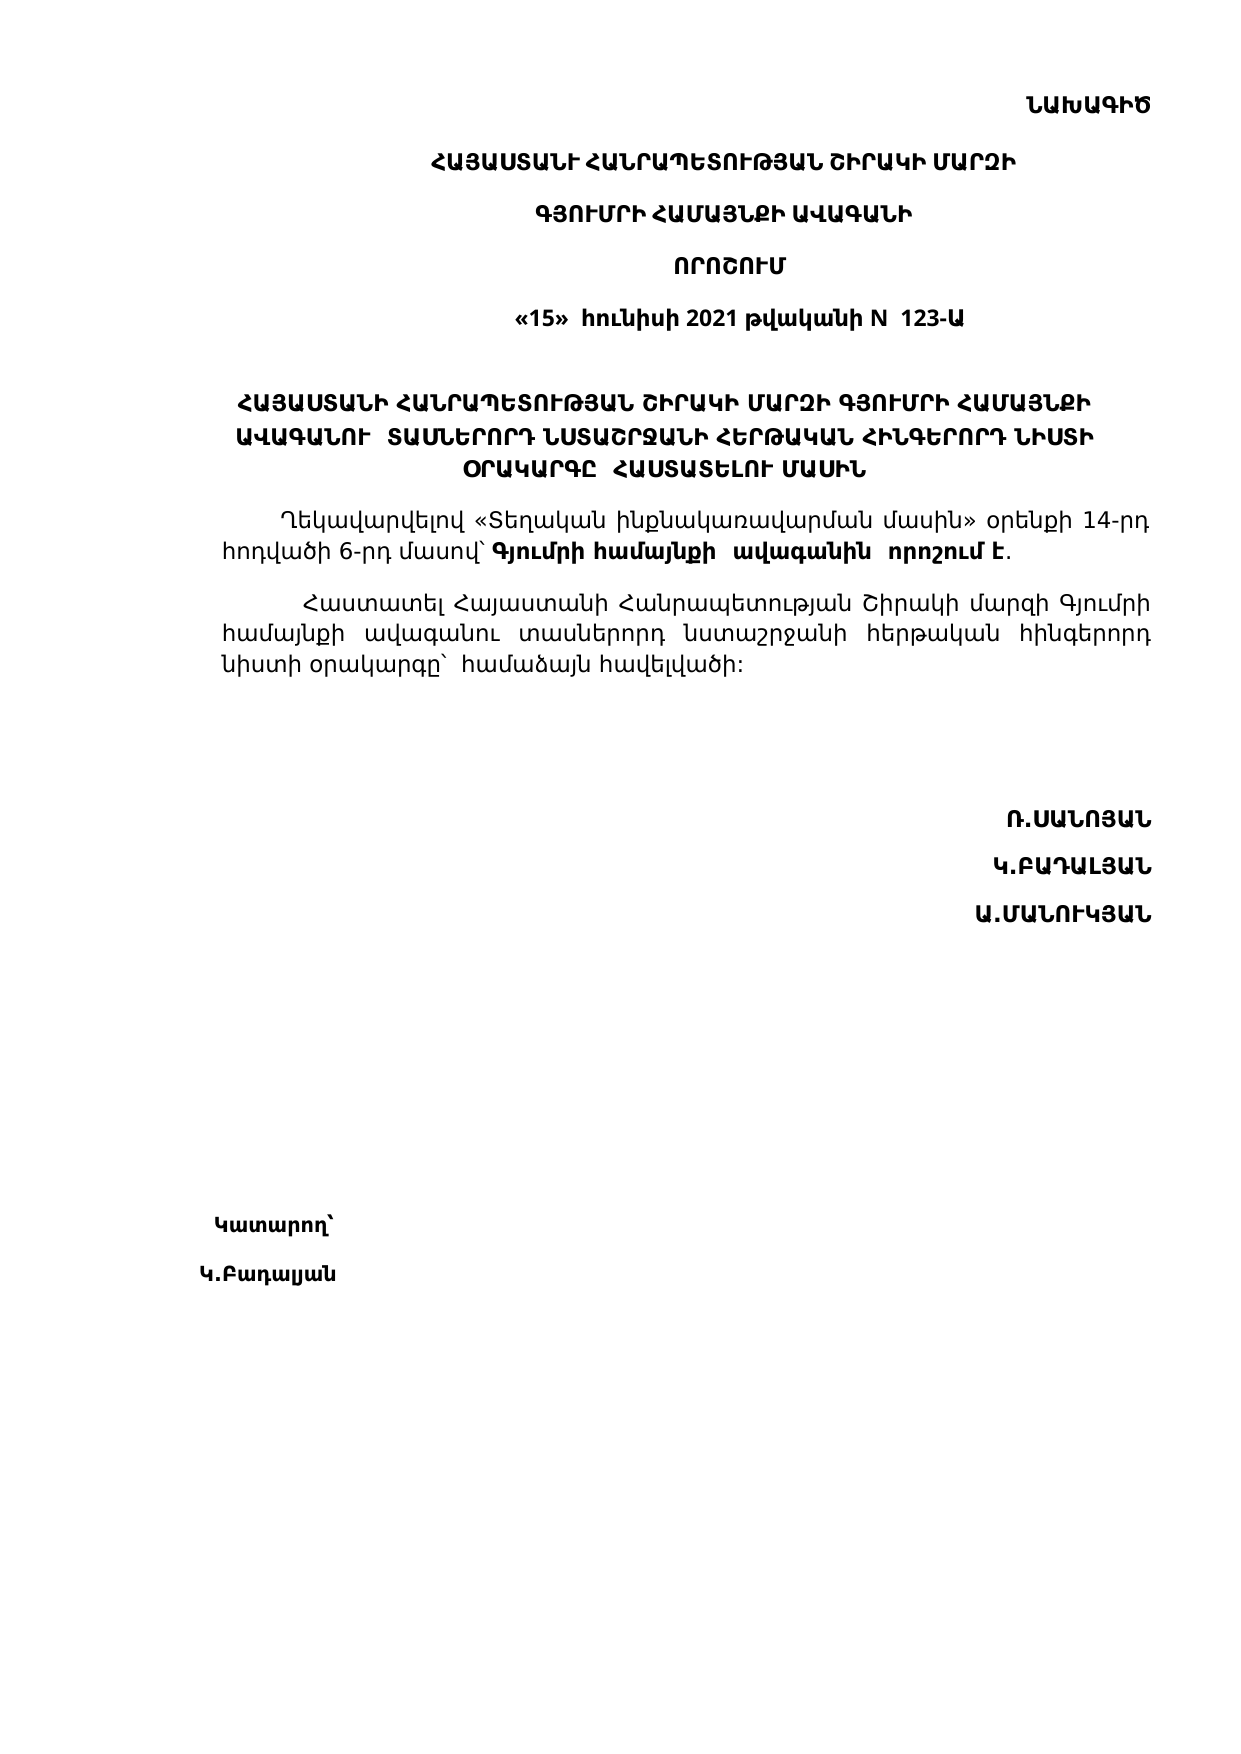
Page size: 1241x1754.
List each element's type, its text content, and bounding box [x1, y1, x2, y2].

text Ռ.ՍԱՆՈՅԱՆ [177, 806, 1152, 833]
text Կ.Բադալյան [177, 1262, 1152, 1286]
text ՀԱՅԱՍՏԱՆԻ ՀԱՆՐԱՊԵՏՈՒԹՅԱՆ ՇԻՐԱԿԻ ՄԱՐԶԻ ԳՅՈՒՄՐԻ ՀԱՄԱՅՆՔԻ ԱՎԱԳԱՆՈՒ ՏԱՍՆԵՐՈՐԴ ՆՍՏԱՇՐՋԱՆԻ ՀԵՐԹԱԿԱՆ ՀԻՆԳԵՐՈՐԴ ՆԻՍՏԻ ՕՐԱԿԱՐԳԸ ՀԱՍՏԱՏԵԼՈՒ ՄԱՍԻՆ [177, 390, 1152, 483]
text ՈՐՈՇՈՒՄ [236, 249, 1167, 281]
text ՀԱՅԱՍՏԱՆՒ ՀԱՆՐԱՊԵՏՈՒԹՅԱՆ ՇԻՐԱԿԻ ՄԱՐԶԻ [236, 145, 1167, 177]
text Հաստատել Հայաստանի Հանրապետության Շիրակի մարզի Գյումրի համայնքի ավագանու տասներորդ նստաշրջանի հերթական հինգերորդ նիստի օրակարգը՝ համաձայն հավելվածի: [177, 590, 1152, 678]
text ԳՅՈՒՄՐԻ ՀԱՄԱՅՆՔԻ ԱՎԱԳԱՆԻ [236, 197, 1167, 229]
text Կ.ԲԱԴԱԼՅԱՆ [177, 853, 1152, 880]
text Ա.ՄԱՆՈՒԿՅԱՆ [177, 901, 1152, 928]
text Կատարող՝ [177, 1213, 1152, 1237]
text Ղեկավարվելով «Տեղական ինքնակառավարման մասին» օրենքի 14-րդ հոդվածի 6-րդ մասով՝ Գյումրի համայնքի ավագանին որոշում է. [177, 508, 1152, 565]
text «15» հունիսի 2021 թվականի N 123-Ա [236, 302, 1152, 333]
text ՆԱԽԱԳԻԾ [177, 89, 1152, 120]
